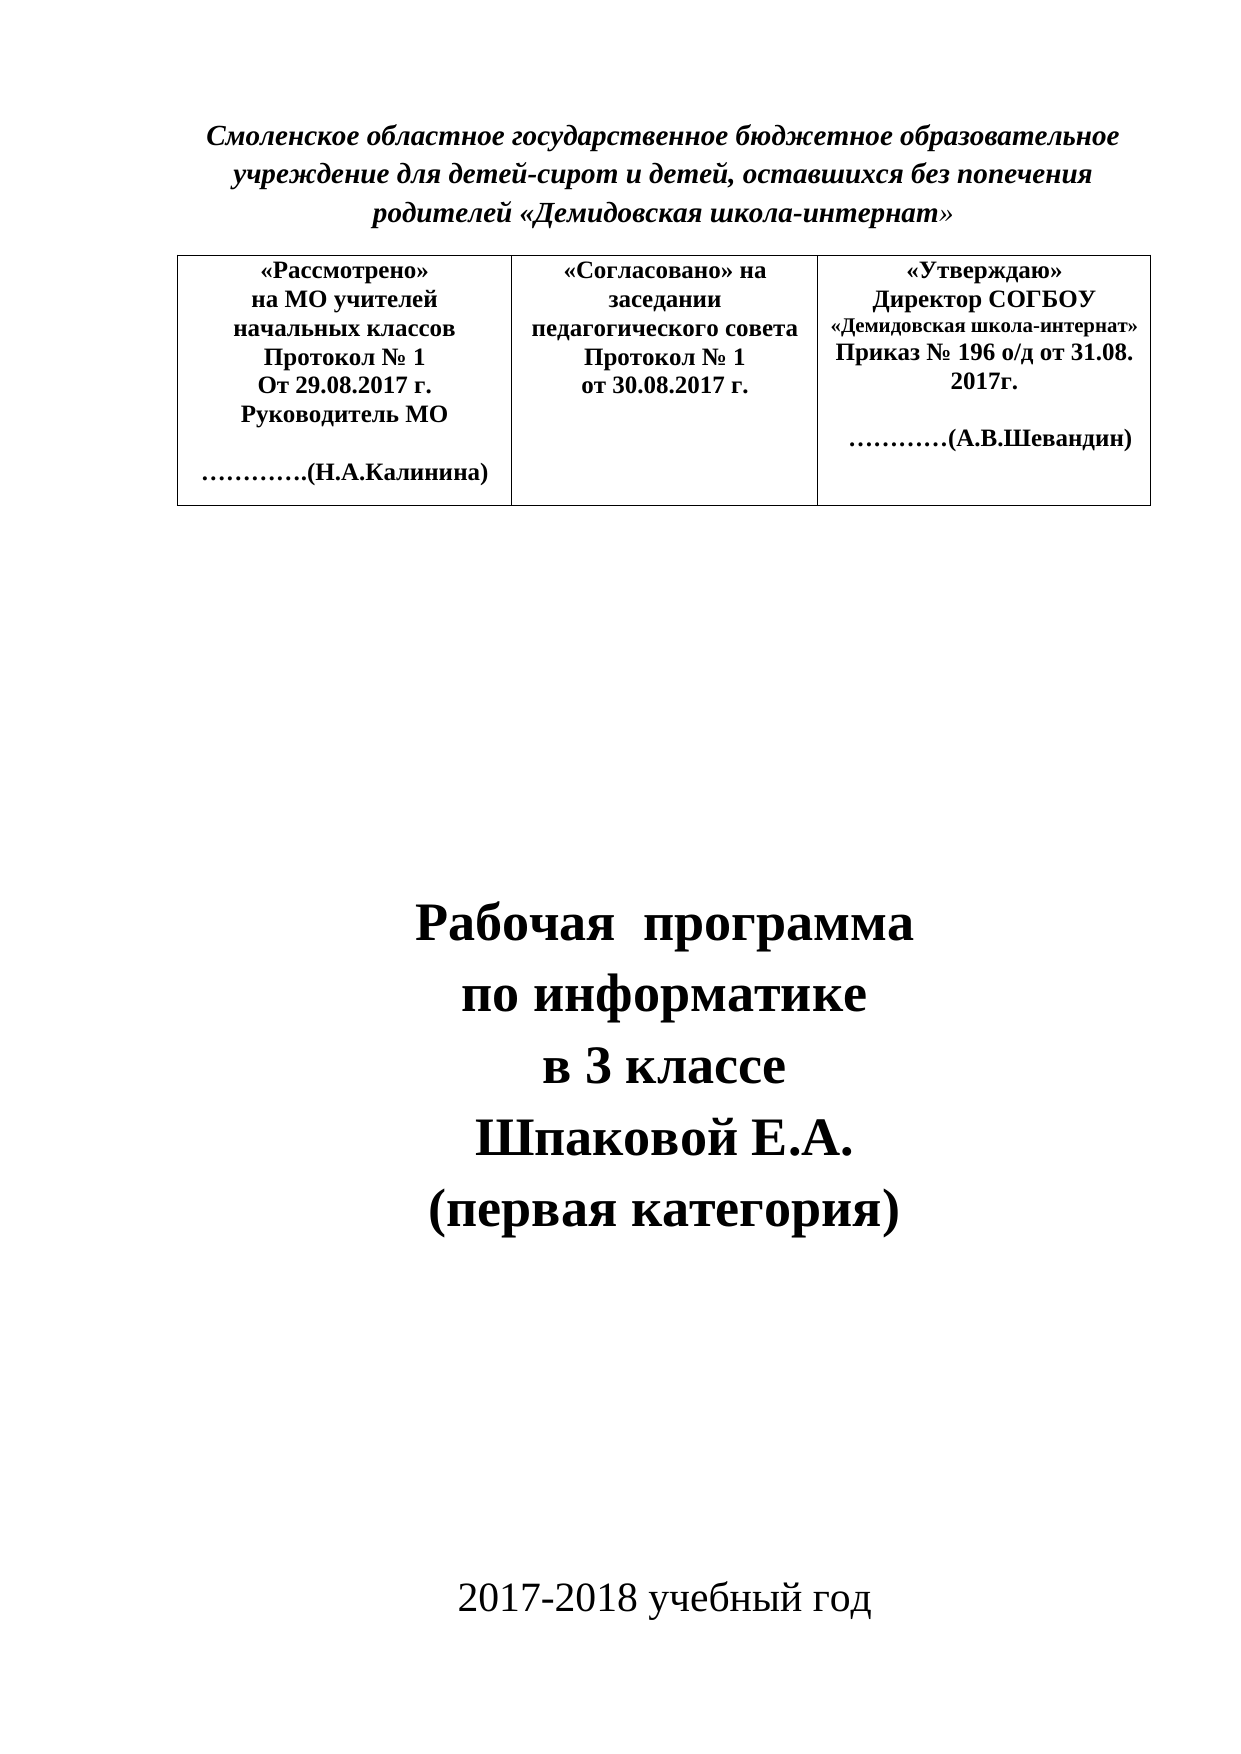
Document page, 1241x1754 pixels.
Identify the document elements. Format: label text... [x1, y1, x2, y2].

text Рабочая программа [177, 890, 1152, 952]
text в 3 классе [177, 1033, 1152, 1095]
text Смоленское областное государственное бюджетное образовательное учреждение для детей-сирот и детей, оставшихся без попечения родителей «Демидовская школа-интернат» [177, 118, 1152, 229]
text 2017-2018 учебный год [177, 1572, 1152, 1620]
text по информатике [177, 961, 1152, 1023]
text (первая категория) [177, 1176, 1152, 1238]
table_header «Согласовано» на заседании педагогического совета Протокол № 1 от 30.08.2017 г. [512, 256, 817, 504]
table_header «Утверждаю» Директор СОГБОУ «Демидовская школа-интернат» Приказ № 196 о/д от 31.08. 2017г. …………(А.В.Шевандин) [818, 256, 1150, 504]
text Шпаковой Е.А. [177, 1104, 1152, 1167]
table_header «Рассмотрено» на МО учителей начальных классов Протокол № 1 От 29.08.2017 г. Руководитель МО ………….(Н.А.Калинина) [178, 256, 511, 504]
